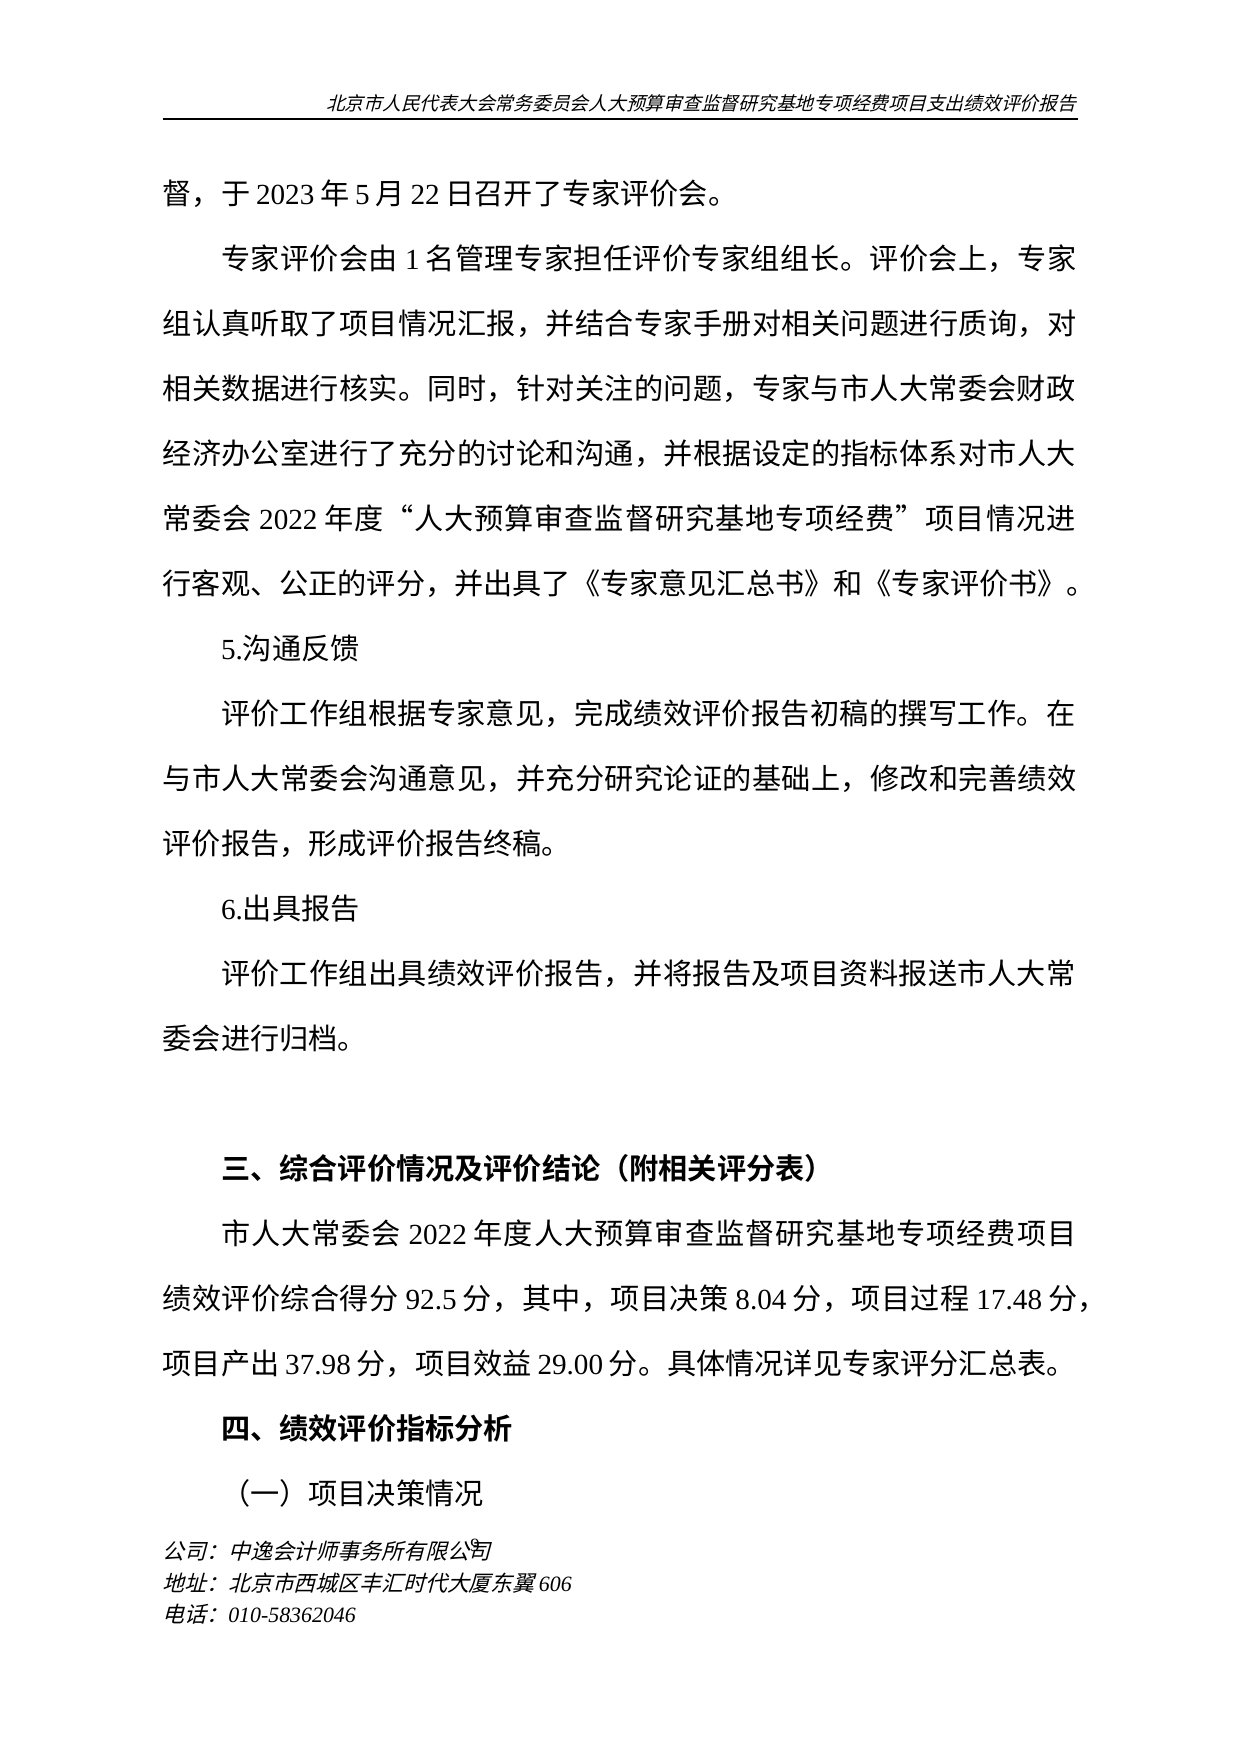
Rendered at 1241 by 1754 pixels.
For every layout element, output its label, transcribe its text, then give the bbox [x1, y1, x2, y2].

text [162, 159, 1078, 224]
text 6.出具报告 [162, 874, 1078, 939]
text 评价工作组根据专家意见，完成绩效评价报告初稿的撰写工作。在与市人大常委会沟通意见，并充分研究论证的基础上，修改和完善绩效评价报告，形成评价报告终稿。 [162, 679, 1078, 874]
text （一）项目决策情况 [162, 1459, 1078, 1524]
list 绩效评价指标分析 [162, 1394, 1078, 1459]
list 综合评价情况及评价结论（附相关评分表） [162, 1134, 1078, 1199]
text 评价工作组出具绩效评价报告，并将报告及项目资料报送市人大常委会进行归档。 [162, 939, 1078, 1069]
text 5.沟通反馈 [162, 614, 1078, 679]
text 市人大常委会2022年度人大预算审查监督研究基地专项经费项目绩效评价综合得分92.5分，其中，项目决策8.04分，项目过程17.48分，项目产出37.98分，项目效益29.00分。具体情况详见专家评分汇总表。 [162, 1199, 1078, 1394]
text 专家评价会由1名管理专家担任评价专家组组长。评价会上，专家组认真听取了项目情况汇报，并结合专家手册对相关问题进行质询，对相关数据进行核实。同时，针对关注的问题，专家与市人大常委会财政经济办公室进行了充分的讨论和沟通，并根据设定的指标体系对市人大常委会2022年度“人大预算审查监督研究基地专项经费”项目情况进行客观、公正的评分，并出具了《专家意见汇总书》和《专家评价书》。 [162, 224, 1078, 614]
